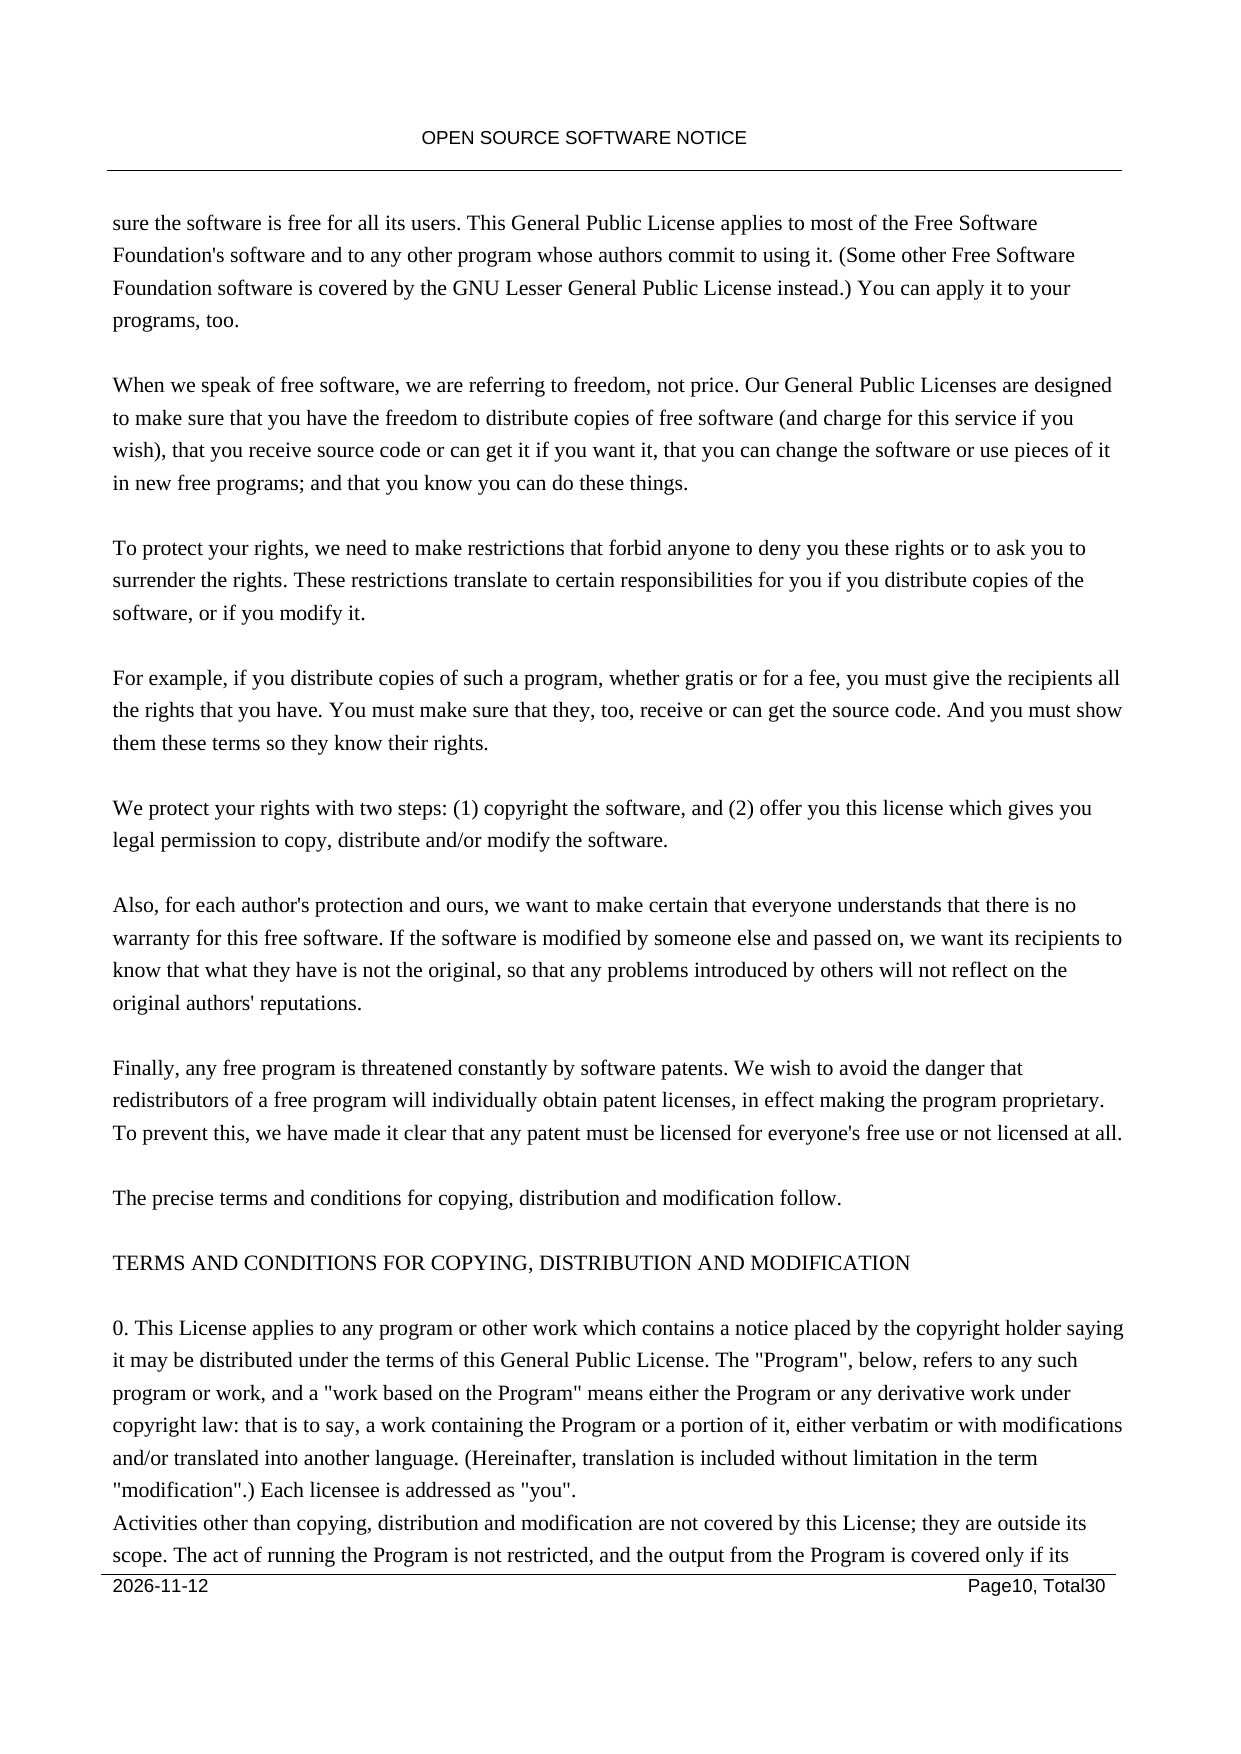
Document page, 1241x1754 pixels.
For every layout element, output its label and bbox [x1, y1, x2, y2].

text [112, 206, 1128, 1571]
